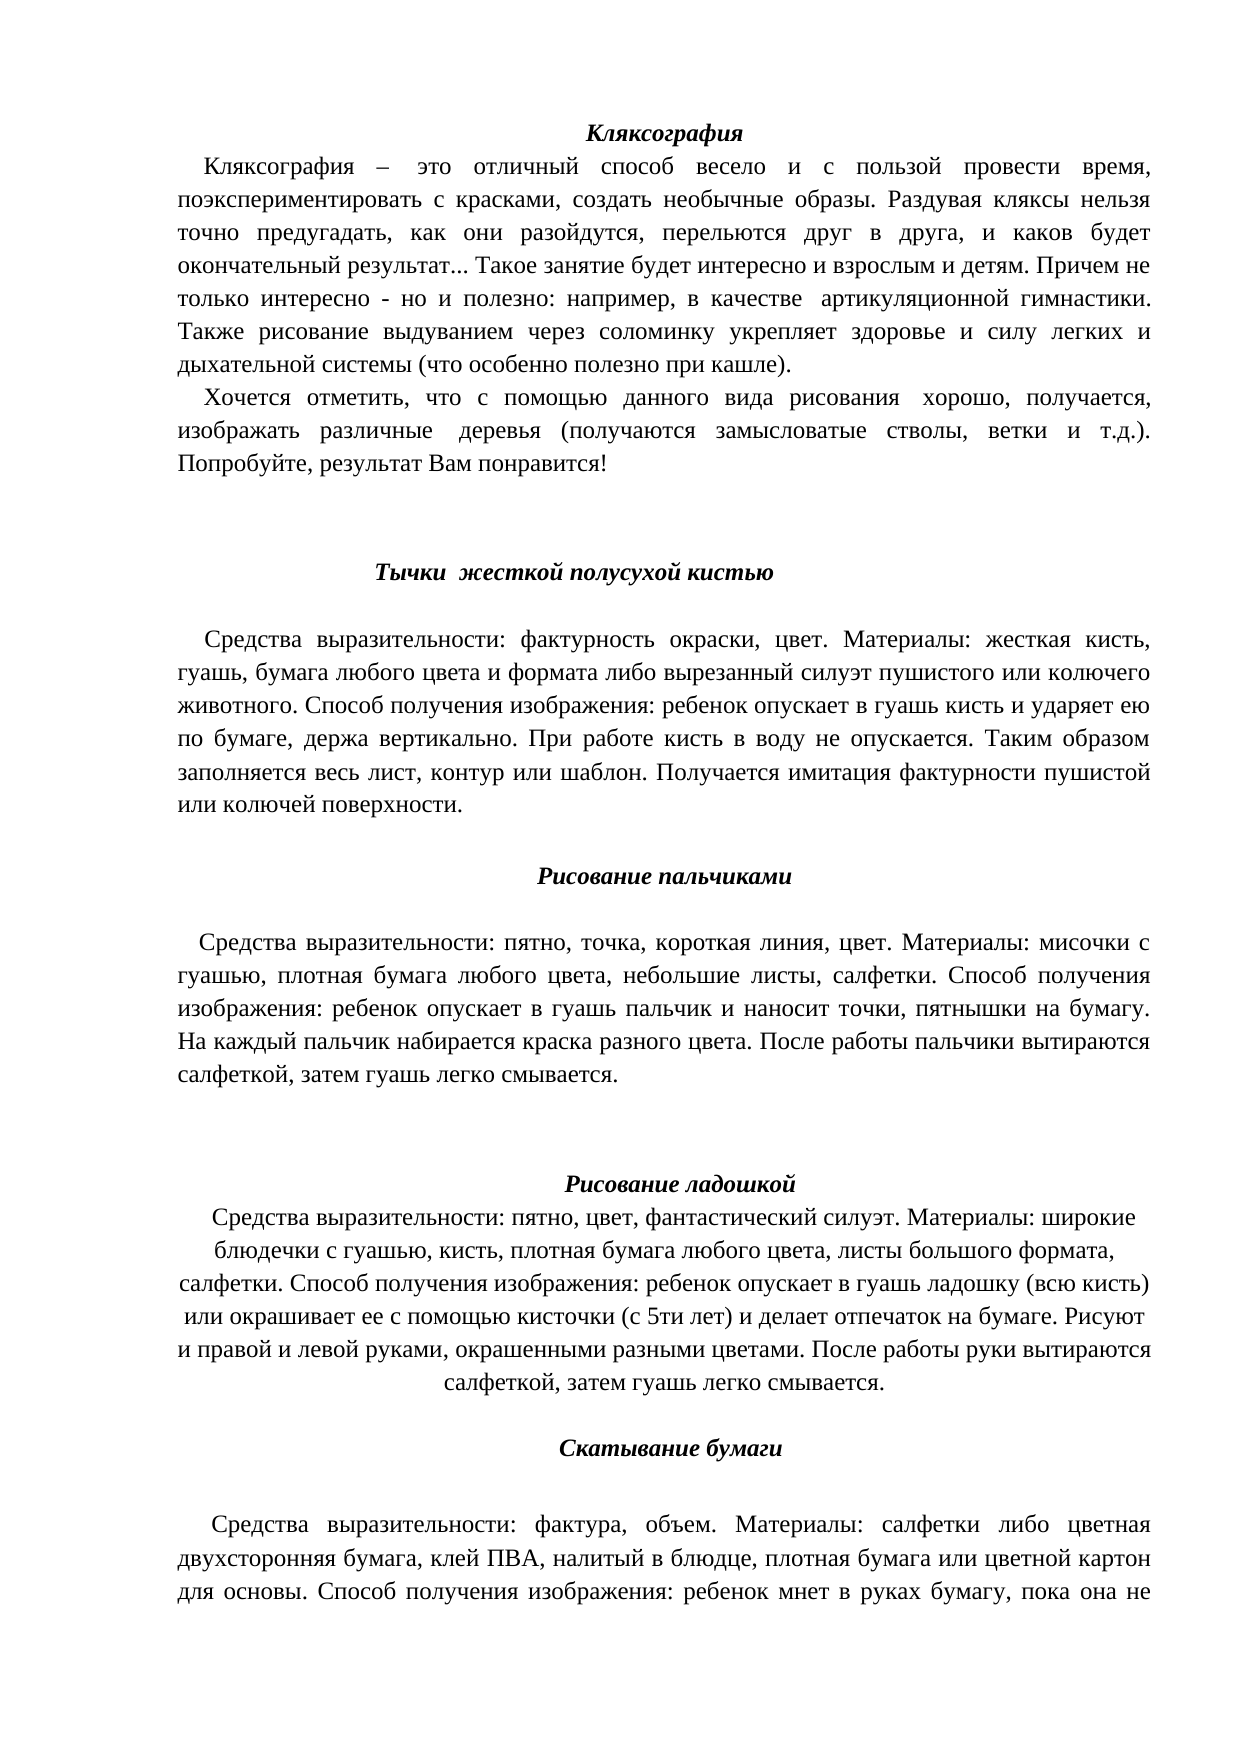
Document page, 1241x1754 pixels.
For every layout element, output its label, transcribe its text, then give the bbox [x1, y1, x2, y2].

text Кляксография – это отличный способ весело и с пользой провести время, поэкспериментировать с красками, создать необычные образы. Раздувая кляксы нельзя точно предугадать, как они разойдутся, перельются друг в друга, и каков будет окончательный результат... Такое занятие будет интересно и взрослым и детям. Причем не только интересно - но и полезно: например, в качестве артикуляционной гимнастики. Также рисование выдуванием через соломинку укрепляет здоровье и силу легких и дыхательной системы (что особенно полезно при кашле). [177, 151, 1152, 378]
text Скатывание бумаги [177, 1401, 1152, 1462]
text Тычки жесткой полусухой кистью [177, 553, 1152, 586]
text Рисование пальчиками [177, 861, 1152, 890]
text Хочется отметить, что с помощью данного вида рисования хорошо, получается, изображать различные деревья (получаются замысловатые стволы, ветки и т.д.). Попробуйте, результат Вам понравится! [177, 382, 1152, 477]
text Кляксография [177, 118, 1152, 147]
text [177, 1467, 1152, 1605]
text Средства выразительности: фактурность окраски, цвет. Материалы: жесткая кисть, гуашь, бумага любого цвета и формата либо вырезанный силуэт пушистого или колючего животного. Способ получения изображения: ребенок опускает в гуашь кисть и ударяет ею по бумаге, держа вертикально. При работе кисть в воду не опускается. Таким образом заполняется весь лист, контур или шаблон. Получается имитация фактурности пушистой или колючей поверхности. [177, 591, 1152, 818]
text Средства выразительности: пятно, точка, короткая линия, цвет. Материалы: мисочки с гуашью, плотная бумага любого цвета, небольшие листы, салфетки. Способ получения изображения: ребенок опускает в гуашь пальчик и наносит точки, пятнышки на бумагу. На каждый пальчик набирается краска разного цвета. После работы пальчики вытираются салфеткой, затем гуашь легко смывается. [177, 894, 1152, 1088]
text Рисование ладошкой Средства выразительности: пятно, цвет, фантастический силуэт. Материалы: широкие блюдечки с гуашью, кисть, плотная бумага любого цвета, листы большого формата, салфетки. Способ получения изображения: ребенок опускает в гуашь ладошку (всю кисть) или окрашивает ее с помощью кисточки (с 5ти лет) и делает отпечаток на бумаге. Рисуют и правой и левой руками, окрашенными разными цветами. После работы руки вытираются салфеткой, затем гуашь легко смывается. [177, 1169, 1152, 1396]
